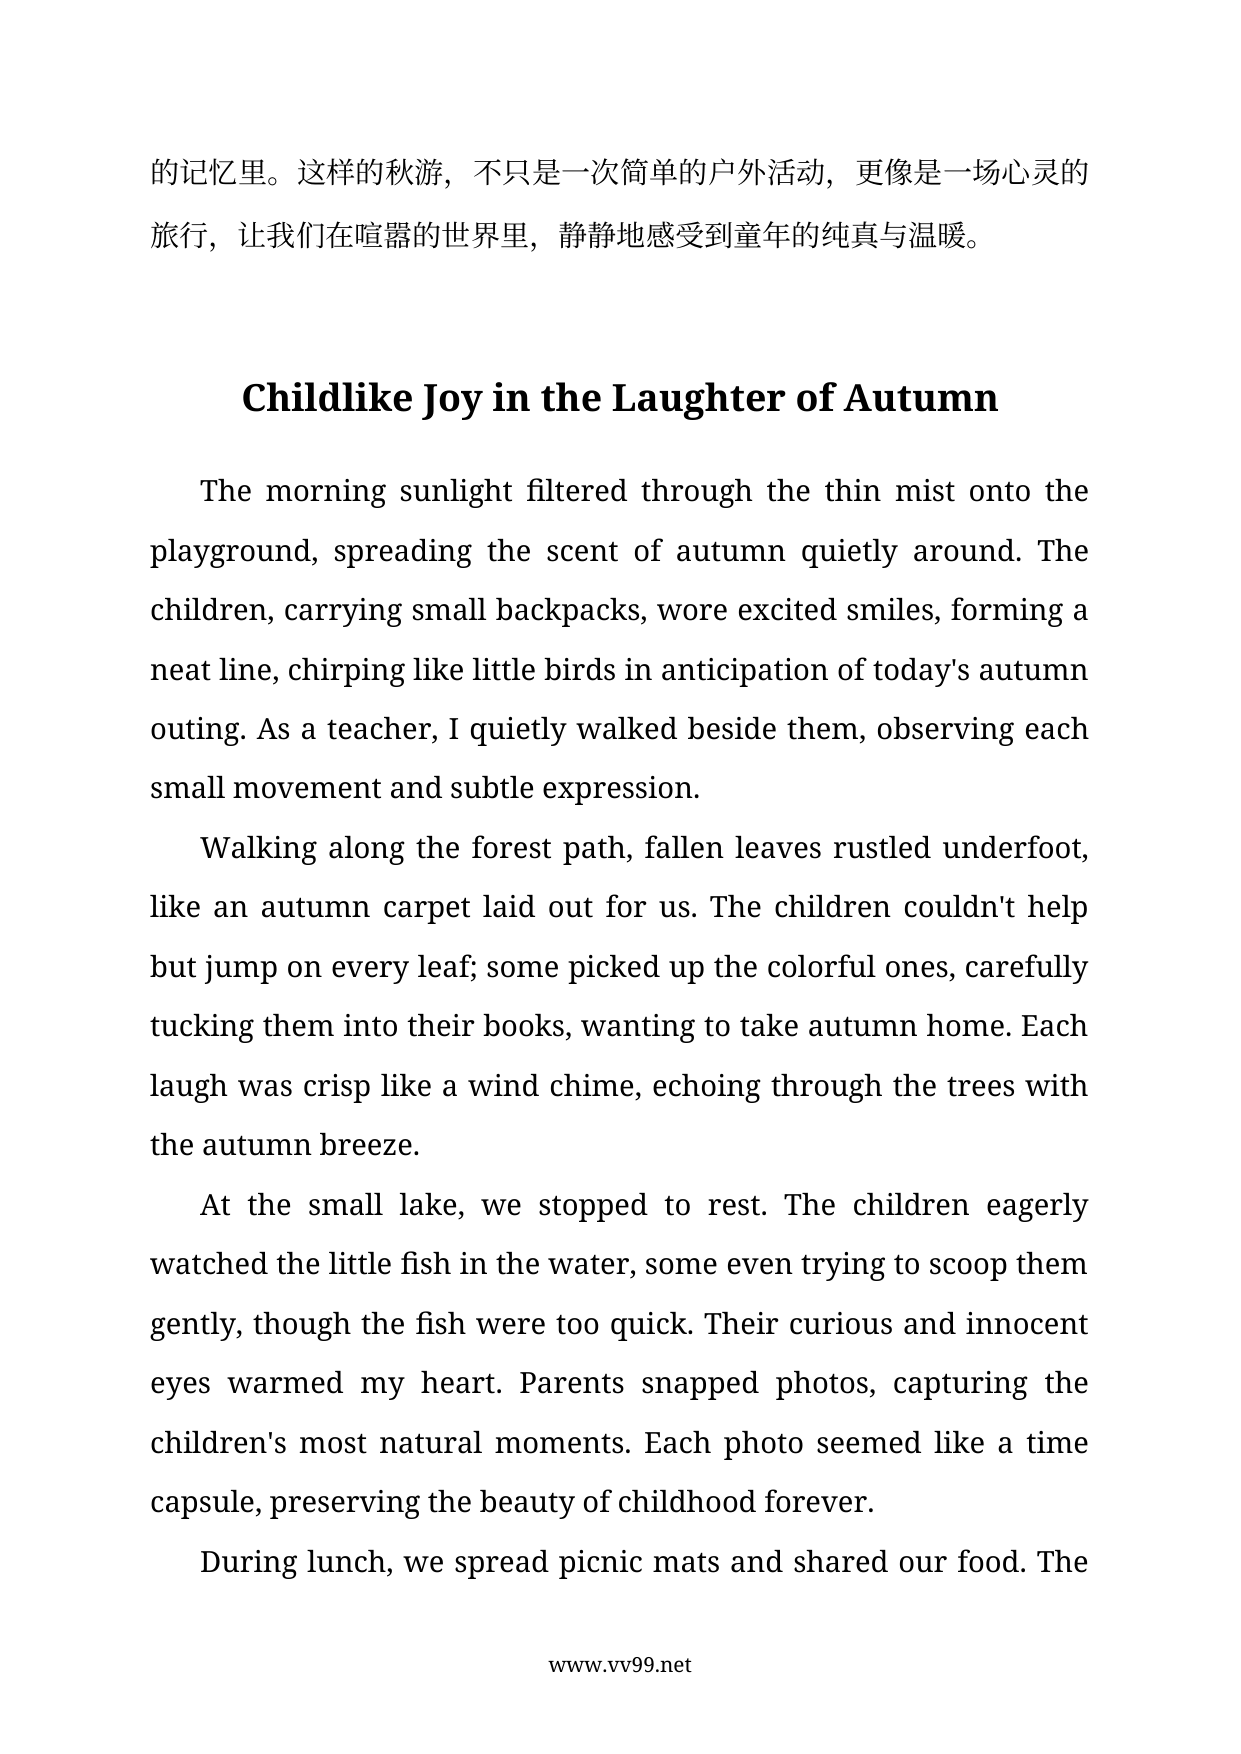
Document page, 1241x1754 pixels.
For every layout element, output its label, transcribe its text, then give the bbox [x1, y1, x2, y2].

subtitle Childlike Joy in the Laughter of Autumn [150, 371, 1090, 422]
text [150, 150, 1090, 255]
text The morning sunlight filtered through the thin mist onto the playground, spreading the scent of autumn quietly around. The children, carrying small backpacks, wore excited smiles, forming a neat line, chirping like little birds in anticipation of today's autumn outing. As a teacher, I quietly walked beside them, observing each small movement and subtle expression. [150, 470, 1090, 807]
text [150, 1541, 1090, 1581]
text Walking along the forest path, fallen leaves rustled underfoot, like an autumn carpet laid out for us. The children couldn't help but jump on every leaf; some picked up the colorful ones, carefully tucking them into their books, wanting to take autumn home. Each laugh was crisp like a wind chime, echoing through the trees with the autumn breeze. [150, 827, 1090, 1164]
text At the small lake, we stopped to rest. The children eagerly watched the little fish in the water, some even trying to scoop them gently, though the fish were too quick. Their curious and innocent eyes warmed my heart. Parents snapped photos, capturing the children's most natural moments. Each photo seemed like a time capsule, preserving the beauty of childhood forever. [150, 1184, 1090, 1521]
